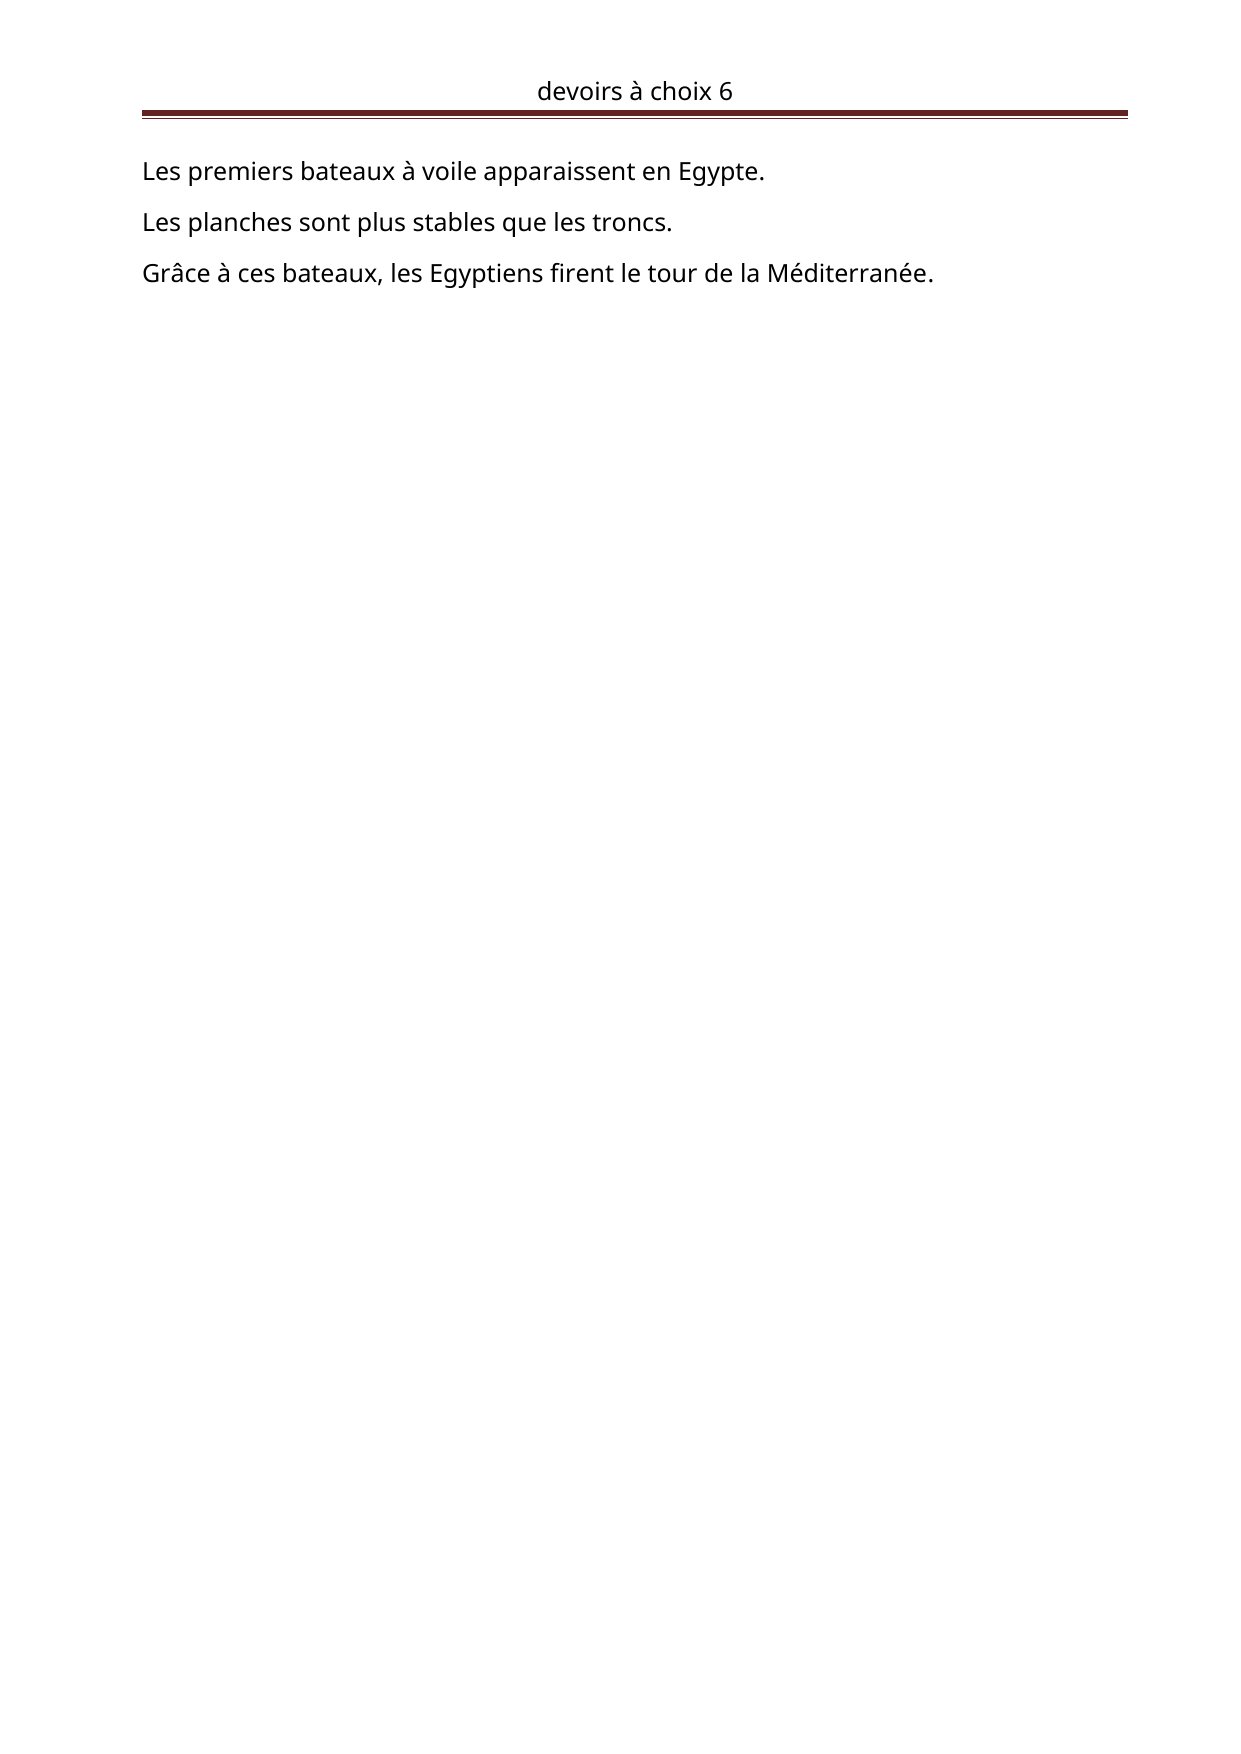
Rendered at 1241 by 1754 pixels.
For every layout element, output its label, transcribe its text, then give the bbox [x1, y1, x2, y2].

text Les premiers bateaux à voile apparaissent en Egypte. [142, 153, 1128, 187]
text Les planches sont plus stables que les troncs. [142, 204, 1128, 238]
text Grâce à ces bateaux, les Egyptiens firent le tour de la Méditerranée. [142, 256, 1128, 289]
